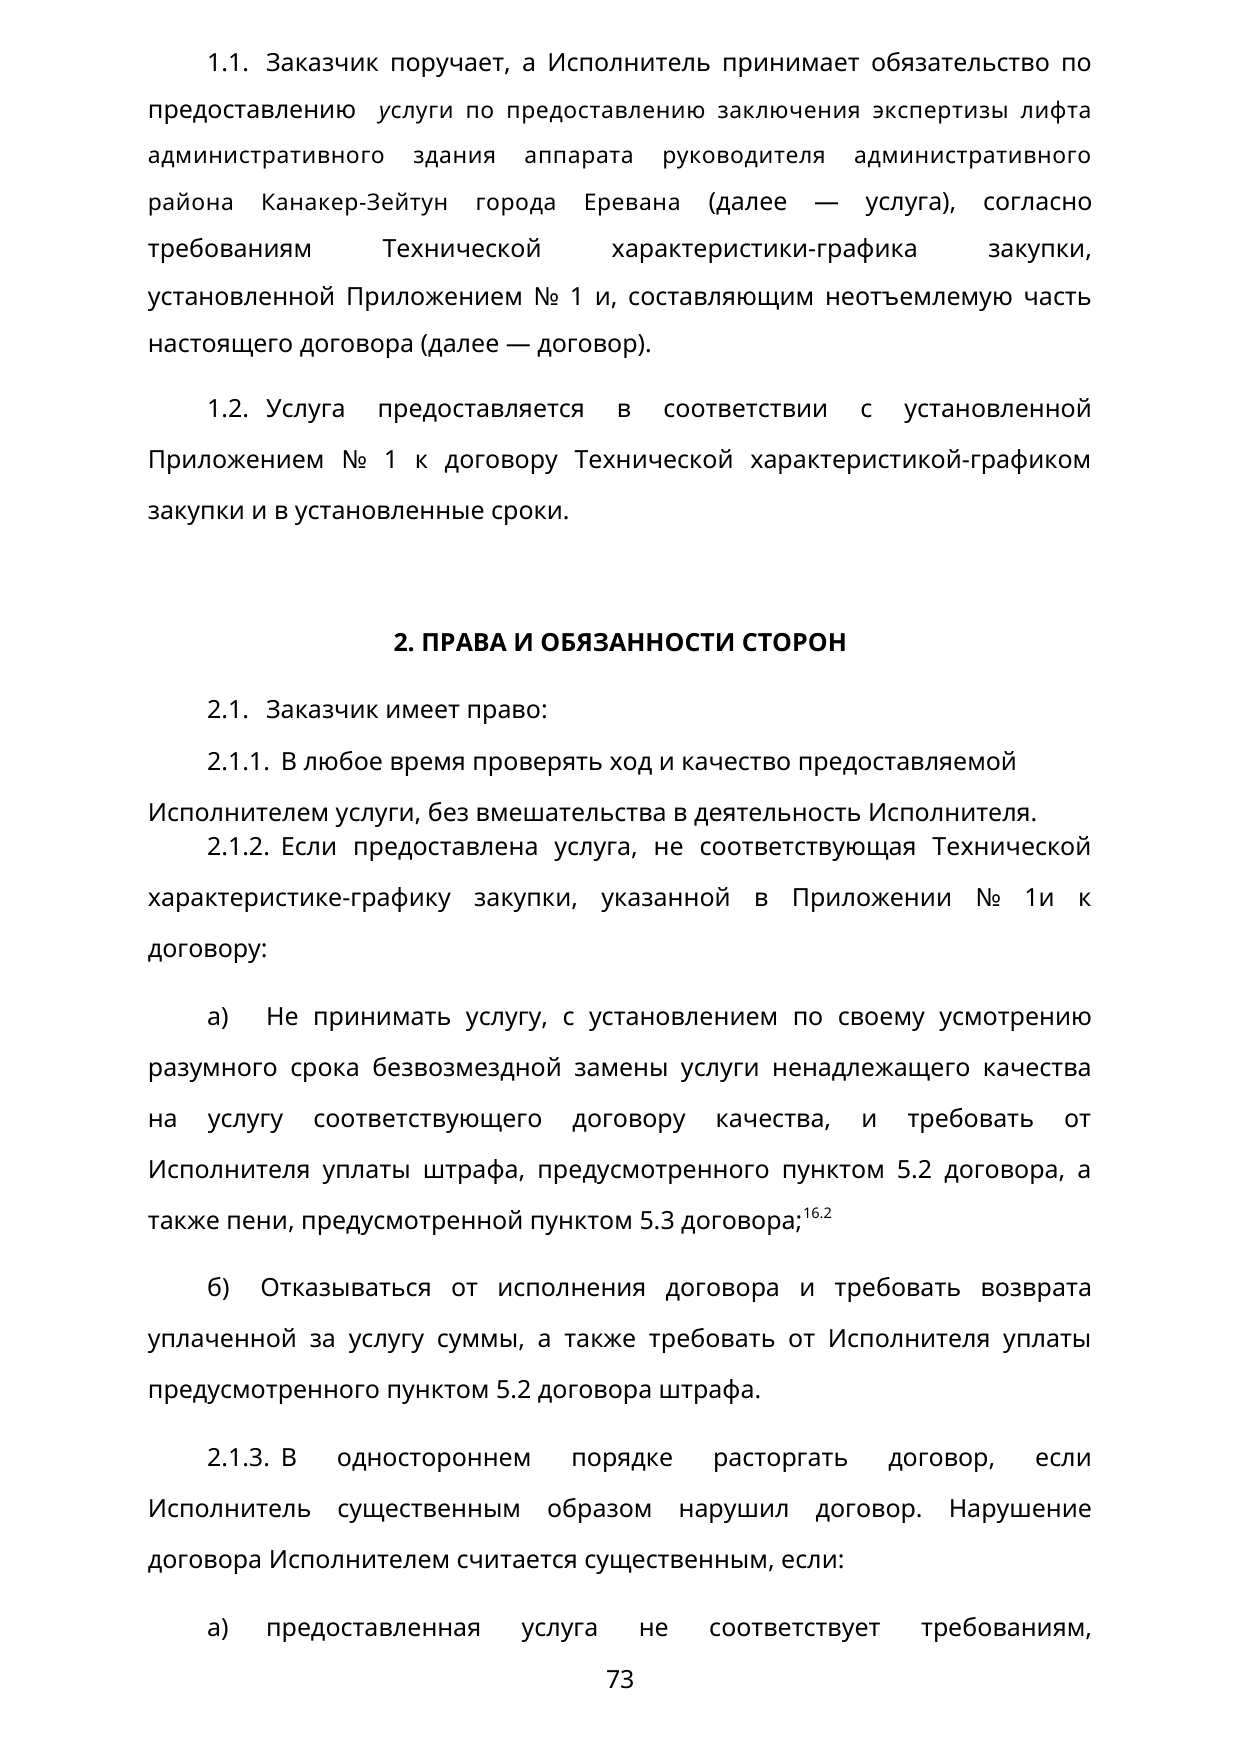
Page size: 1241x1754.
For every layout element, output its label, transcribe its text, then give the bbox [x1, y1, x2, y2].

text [148, 1609, 1092, 1644]
text 1.2. Услуга предоставляется в соответствии с установленной Приложением № 1 к договору Технической характеристикой-графиком закупки и в установленные сроки. [148, 390, 1092, 527]
text 2.1.3. В одностороннем порядке расторгать договор, если Исполнитель существенным образом нарушил договор. Нарушение договора Исполнителем считается существенным, если: [148, 1440, 1092, 1576]
text Исполнителем услуги, без вмешательства в деятельность Исполнителя. [148, 794, 1092, 828]
text б) Отказываться от исполнения договора и требовать возврата уплаченной за услугу суммы, а также требовать от Исполнителя уплаты предусмотренного пунктом 5.2 договора штрафа. [148, 1270, 1092, 1406]
text 1.1. Заказчик поручает, а Исполнитель принимает обязательство по предоставлению услуги по предоставлению заключения экспертизы лифта административного здания аппарата руководителя административного района Канакер-Зейтун города Еревана (далее — услуга), согласно требованиям Технической характеристики-графика закупки, установленной Приложением № 1 и, составляющим неотъемлемую часть настоящего договора (далее — договор). [148, 44, 1092, 360]
text 2.1.1. В любое время проверять ход и качество предоставляемой [148, 743, 1092, 777]
text 2. ПРАВА И ОБЯЗАННОСТИ СТОРОН [148, 624, 1092, 658]
text а) Не принимать услугу, с установлением по своему усмотрению разумного срока безвозмездной замены услуги ненадлежащего качества на услугу соответствующего договору качества, и требовать от Исполнителя уплаты штрафа, предусмотренного пунктом 5.2 договора, а также пени, предусмотренной пунктом 5.3 договора;16.2 [148, 998, 1092, 1236]
text 2.1.2. Если предоставлена услуга, не соответствующая Технической характеристике-графику закупки, указанной в Приложении № 1и к договору: [148, 828, 1092, 964]
text 2.1. Заказчик имеет право: [148, 692, 1092, 726]
